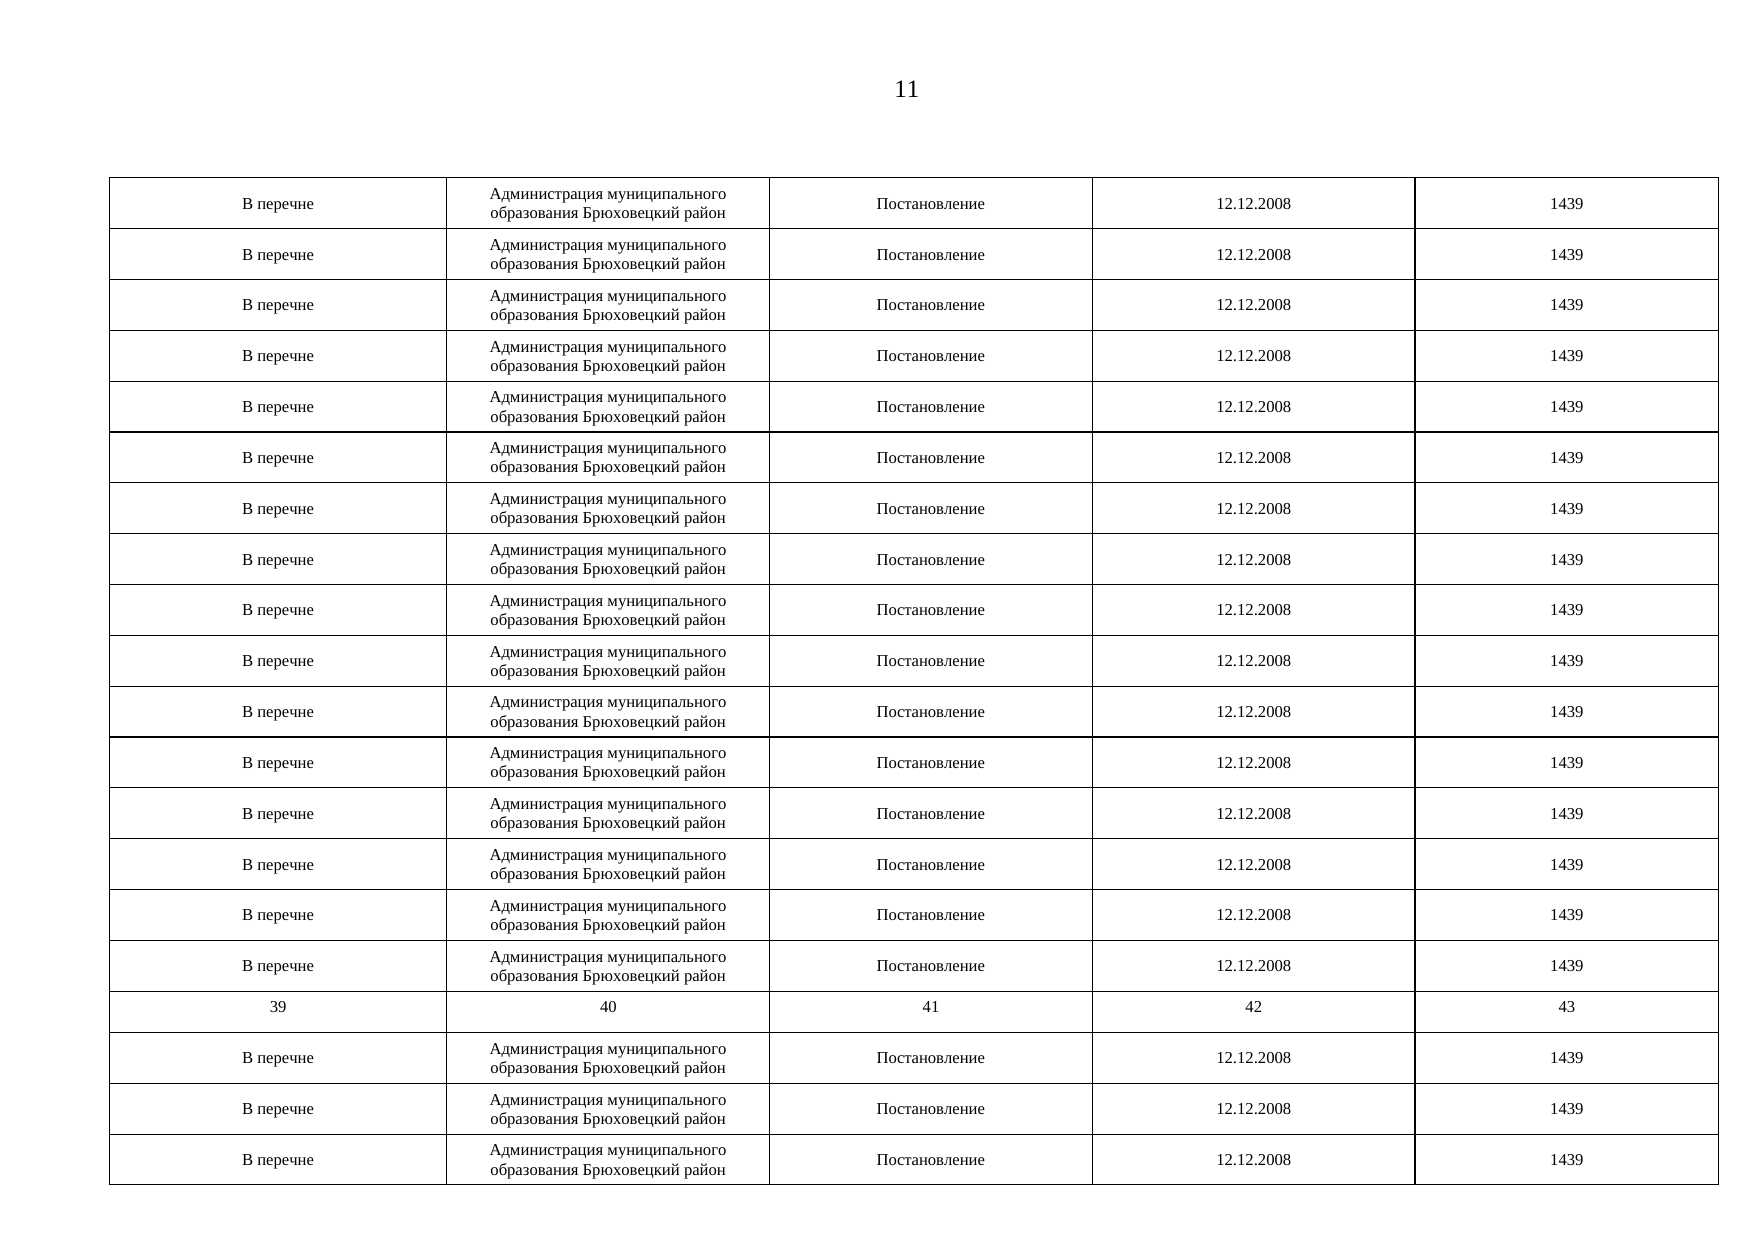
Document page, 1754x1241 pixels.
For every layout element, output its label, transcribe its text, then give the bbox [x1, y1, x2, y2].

table_cell 1439 [1416, 890, 1718, 940]
table_cell Постановление [770, 534, 1092, 584]
table_cell Постановление [770, 585, 1092, 635]
table_cell В перечне [110, 229, 446, 279]
table_cell 12.12.2008 [1093, 178, 1414, 228]
table_cell 12.12.2008 [1093, 585, 1414, 635]
table_cell Администрация муниципального образования Брюховецкий район [447, 839, 769, 889]
table_cell 12.12.2008 [1093, 1033, 1414, 1083]
table_cell 1439 [1416, 636, 1718, 686]
table_cell Постановление [770, 382, 1092, 431]
table_cell 1439 [1416, 1084, 1718, 1133]
table_cell В перечне [110, 839, 446, 889]
table_cell Постановление [770, 636, 1092, 686]
table_cell В перечне [110, 738, 446, 787]
table_cell 1439 [1416, 382, 1718, 431]
table_cell 1439 [1416, 687, 1718, 736]
table_cell Администрация муниципального образования Брюховецкий район [447, 687, 769, 736]
table_cell Администрация муниципального образования Брюховецкий район [447, 382, 769, 431]
table_cell В перечне [110, 280, 446, 330]
table_cell Постановление [770, 788, 1092, 838]
table_cell 12.12.2008 [1093, 738, 1414, 787]
table_cell В перечне [110, 331, 446, 381]
table_cell Администрация муниципального образования Брюховецкий район [447, 331, 769, 381]
table_cell Постановление [770, 229, 1092, 279]
table_cell Постановление [770, 433, 1092, 482]
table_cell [447, 1135, 769, 1184]
table_cell Постановление [770, 890, 1092, 940]
table_cell 12.12.2008 [1093, 382, 1414, 431]
table_cell В перечне [110, 433, 446, 482]
table_cell Администрация муниципального образования Брюховецкий район [447, 738, 769, 787]
table_cell Администрация муниципального образования Брюховецкий район [447, 890, 769, 940]
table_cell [447, 229, 769, 279]
table_cell В перечне [110, 1135, 446, 1184]
table_cell В перечне [110, 636, 446, 686]
table_cell Постановление [770, 687, 1092, 736]
table_cell 41 [770, 992, 1092, 1032]
table_cell Постановление [770, 483, 1092, 533]
table_cell Постановление [770, 331, 1092, 381]
table_cell Постановление [770, 178, 1092, 228]
table_cell 12.12.2008 [1093, 331, 1414, 381]
table_cell Администрация муниципального образования Брюховецкий район [447, 483, 769, 533]
table_cell В перечне [110, 534, 446, 584]
table_cell В перечне [110, 788, 446, 838]
table_cell В перечне [110, 1033, 446, 1083]
table_cell 12.12.2008 [1093, 890, 1414, 940]
table_cell В перечне [110, 890, 446, 940]
table_cell В перечне [110, 585, 446, 635]
table_cell 12.12.2008 [1093, 636, 1414, 686]
table_cell 12.12.2008 [1093, 1084, 1414, 1133]
table_cell 12.12.2008 [1093, 1135, 1414, 1184]
table_cell 12.12.2008 [1093, 229, 1414, 279]
table_cell 1439 [1416, 483, 1718, 533]
table_cell 12.12.2008 [1093, 483, 1414, 533]
table_cell 12.12.2008 [1093, 687, 1414, 736]
table_cell 1439 [1416, 433, 1718, 482]
table_cell 12.12.2008 [1093, 280, 1414, 330]
table_cell 1439 [1416, 229, 1718, 279]
table_cell Администрация муниципального образования Брюховецкий район [447, 636, 769, 686]
table_cell 1439 [1416, 534, 1718, 584]
table_cell Постановление [770, 1135, 1092, 1184]
table_cell 1439 [1416, 331, 1718, 381]
table_cell Постановление [770, 839, 1092, 889]
table_cell 1439 [1416, 941, 1718, 991]
table_cell 12.12.2008 [1093, 839, 1414, 889]
table_cell 1439 [1416, 738, 1718, 787]
table_cell 1439 [1416, 178, 1718, 228]
table_cell В перечне [110, 483, 446, 533]
table_cell 12.12.2008 [1093, 534, 1414, 584]
table_cell Администрация муниципального образования Брюховецкий район [447, 585, 769, 635]
table_cell Администрация муниципального образования Брюховецкий район [447, 1033, 769, 1083]
table_cell В перечне [110, 1084, 446, 1133]
table_cell 12.12.2008 [1093, 788, 1414, 838]
table_cell В перечне [110, 178, 446, 228]
table_cell Постановление [770, 280, 1092, 330]
table_cell 39 [110, 992, 446, 1032]
table_cell Администрация муниципального образования Брюховецкий район [447, 941, 769, 991]
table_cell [447, 1084, 769, 1133]
table_cell 12.12.2008 [1093, 941, 1414, 991]
table_cell 1439 [1416, 1033, 1718, 1083]
table_cell 1439 [1416, 1135, 1718, 1184]
table_cell 43 [1416, 992, 1718, 1032]
table_cell Администрация муниципального образования Брюховецкий район [447, 534, 769, 584]
table_cell В перечне [110, 382, 446, 431]
table_cell 12.12.2008 [1093, 433, 1414, 482]
table_cell 1439 [1416, 585, 1718, 635]
table_cell Администрация муниципального образования Брюховецкий район [447, 788, 769, 838]
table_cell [447, 178, 769, 228]
table_cell Администрация муниципального образования Брюховецкий район [447, 433, 769, 482]
table_cell 1439 [1416, 788, 1718, 838]
table_cell Администрация муниципального образования Брюховецкий район [447, 280, 769, 330]
table_cell В перечне [110, 941, 446, 991]
table_cell 42 [1093, 992, 1414, 1032]
table_cell В перечне [110, 687, 446, 736]
table_cell Постановление [770, 1084, 1092, 1133]
table_cell 1439 [1416, 839, 1718, 889]
table_cell Постановление [770, 1033, 1092, 1083]
table_cell 1439 [1416, 280, 1718, 330]
table_cell Постановление [770, 941, 1092, 991]
table_cell 40 [447, 992, 769, 1032]
table_cell Постановление [770, 738, 1092, 787]
